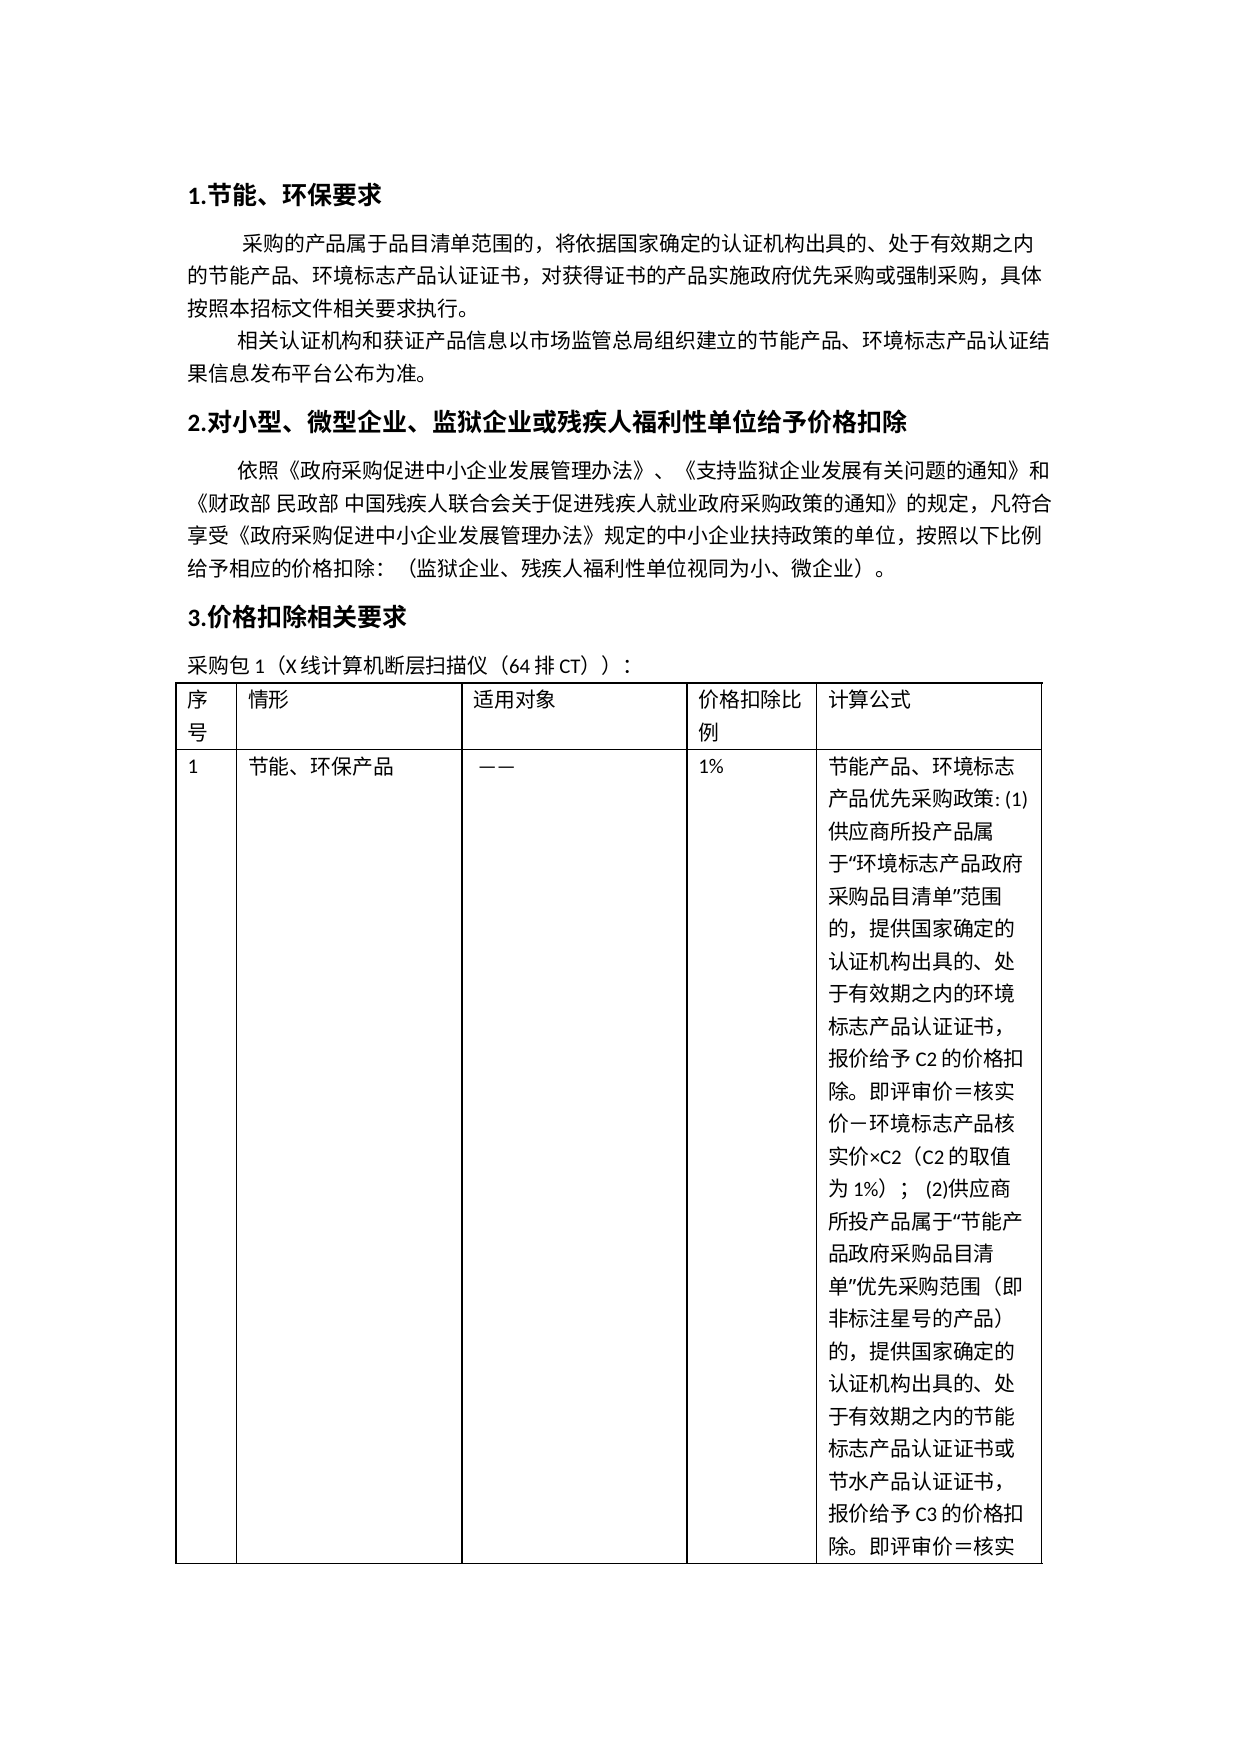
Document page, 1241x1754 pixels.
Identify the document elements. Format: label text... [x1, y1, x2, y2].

table_cell 节能、环保产品 [237, 750, 461, 1563]
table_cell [817, 750, 1041, 1563]
table_header 价格扣除比例 [688, 684, 816, 748]
text 采购的产品属于品目清单范围的，将依据国家确定的认证机构出具的、处于有效期之内的节能产品、环境标志产品认证证书，对获得证书的产品实施政府优先采购或强制采购，具体按照本招标文件相关要求执行。 [187, 227, 1053, 324]
text 相关认证机构和获证产品信息以市场监管总局组织建立的节能产品、环境标志产品认证结果信息发布平台公布为准。 [187, 324, 1053, 389]
text 1.节能、环保要求 [187, 162, 1053, 227]
text 2.对小型、微型企业、监狱企业或残疾人福利性单位给予价格扣除 [187, 389, 1053, 454]
table_cell 1% [688, 750, 816, 1563]
table_header 计算公式 [817, 684, 1041, 748]
table_header 情形 [237, 684, 461, 748]
text 依照《政府采购促进中小企业发展管理办法》、《支持监狱企业发展有关问题的通知》和《财政部 民政部 中国残疾人联合会关于促进残疾人就业政府采购政策的通知》的规定，凡符合享受《政府采购促进中小企业发展管理办法》规定的中小企业扶持政策的单位，按照以下比例给予相应的价格扣除：（监狱企业、残疾人福利性单位视同为小、微企业）。 [187, 454, 1053, 584]
text 3.价格扣除相关要求 [187, 584, 1053, 649]
text 采购包1（X线计算机断层扫描仪（64排CT））： [187, 649, 1053, 682]
table_cell 1 [177, 750, 236, 1563]
table_header 序号 [177, 684, 236, 748]
table_cell —— [463, 750, 686, 1563]
table_header 适用对象 [463, 684, 686, 748]
